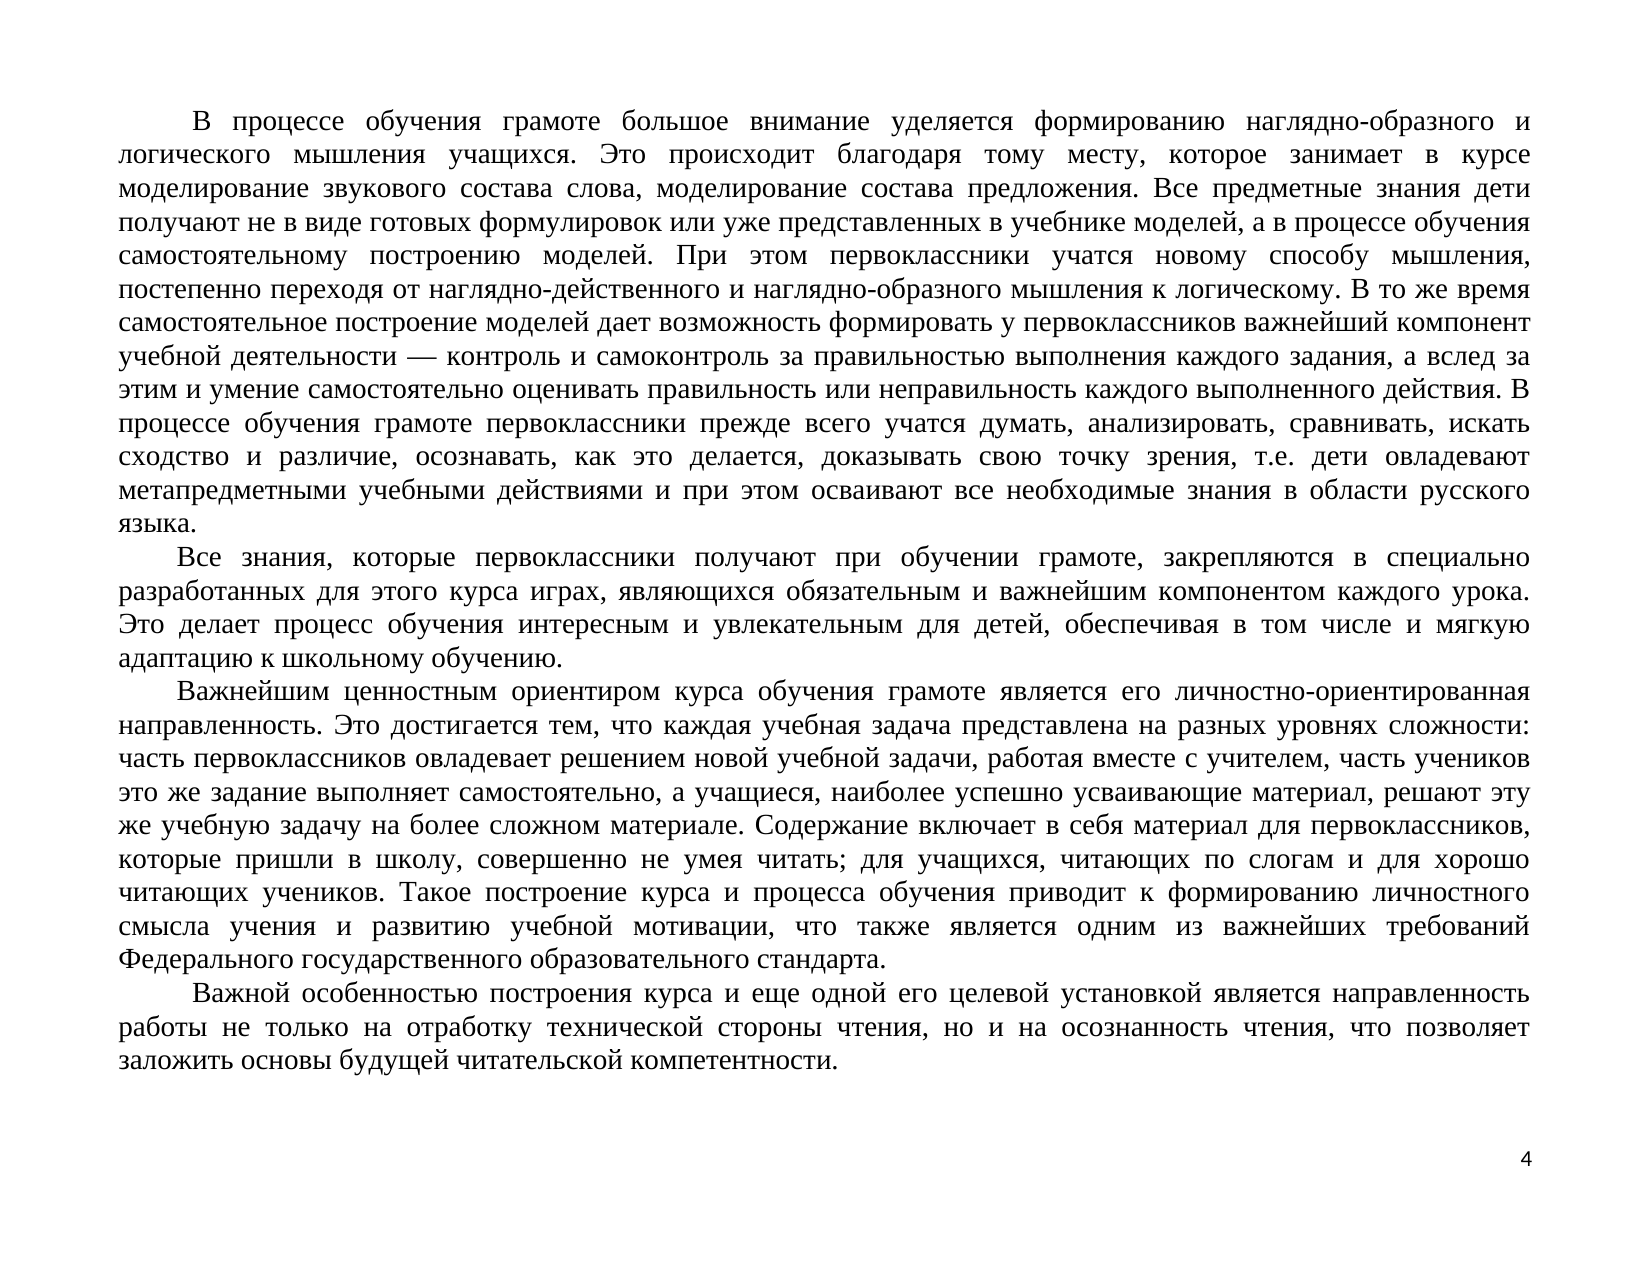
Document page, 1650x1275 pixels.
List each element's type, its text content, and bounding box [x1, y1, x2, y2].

text В процессе обучения грамоте большое внимание уделяется формированию наглядно-образного и логического мышления учащихся. Это происходит благодаря тому месту, которое занимает в курсе моделирование звукового состава слова, моделирование состава предложения. Все предметные знания дети получают не в виде готовых формулировок или уже представленных в учебнике моделей, а в процессе обучения самостоятельному построению моделей. При этом первоклассники учатся новому способу мышления, постепенно переходя от наглядно-действенного и наглядно-образного мышления к логическому. В то же время самостоятельное построение моделей дает возможность формировать у первоклассников важнейший компонент учебной деятельности — контроль и самоконтроль за правильностью выполнения каждого задания, а вслед за этим и умение самостоятельно оценивать правильность или неправильность каждого выполненного действия. В процессе обучения грамоте первоклассники прежде всего учатся думать, анализировать, сравнивать, искать сходство и различие, осознавать, как это делается, доказывать свою точку зрения, т.е. дети овладевают метапредметными учебными действиями и при этом осваивают все необходимые знания в области русского языка. [118, 103, 1532, 539]
text Важной особенностью построения курса и еще одной его целевой установкой является направленность работы не только на отработку технической стороны чтения, но и на осознанность чтения, что позволяет заложить основы будущей читательской компетентности. [118, 975, 1532, 1076]
text Все знания, которые первоклассники получают при обучении грамоте, закрепляются в специально разработанных для этого курса играх, являющихся обязательным и важнейшим компонентом каждого урока. Это делает процесс обучения интересным и увлекательным для детей, обеспечивая в том числе и мягкую адаптацию к школьному обучению. [118, 539, 1532, 673]
text Важнейшим ценностным ориентиром курса обучения грамоте является его личностно-ориентированная направленность. Это достигается тем, что каждая учебная задача представлена на разных уровнях сложности: часть первоклассников овладевает решением новой учебной задачи, работая вместе с учителем, часть учеников это же задание выполняет самостоятельно, а учащиеся, наиболее успешно усваивающие материал, решают эту же учебную задачу на более сложном материале. Содержание включает в себя материал для первоклассников, которые пришли в школу, совершенно не умея читать; для учащихся, читающих по слогам и для хорошо читающих учеников. Такое построение курса и процесса обучения приводит к формированию личностного смысла учения и развитию учебной мотивации, что также является одним из важнейших требований Федерального государственного образовательного стандарта. [118, 673, 1532, 975]
